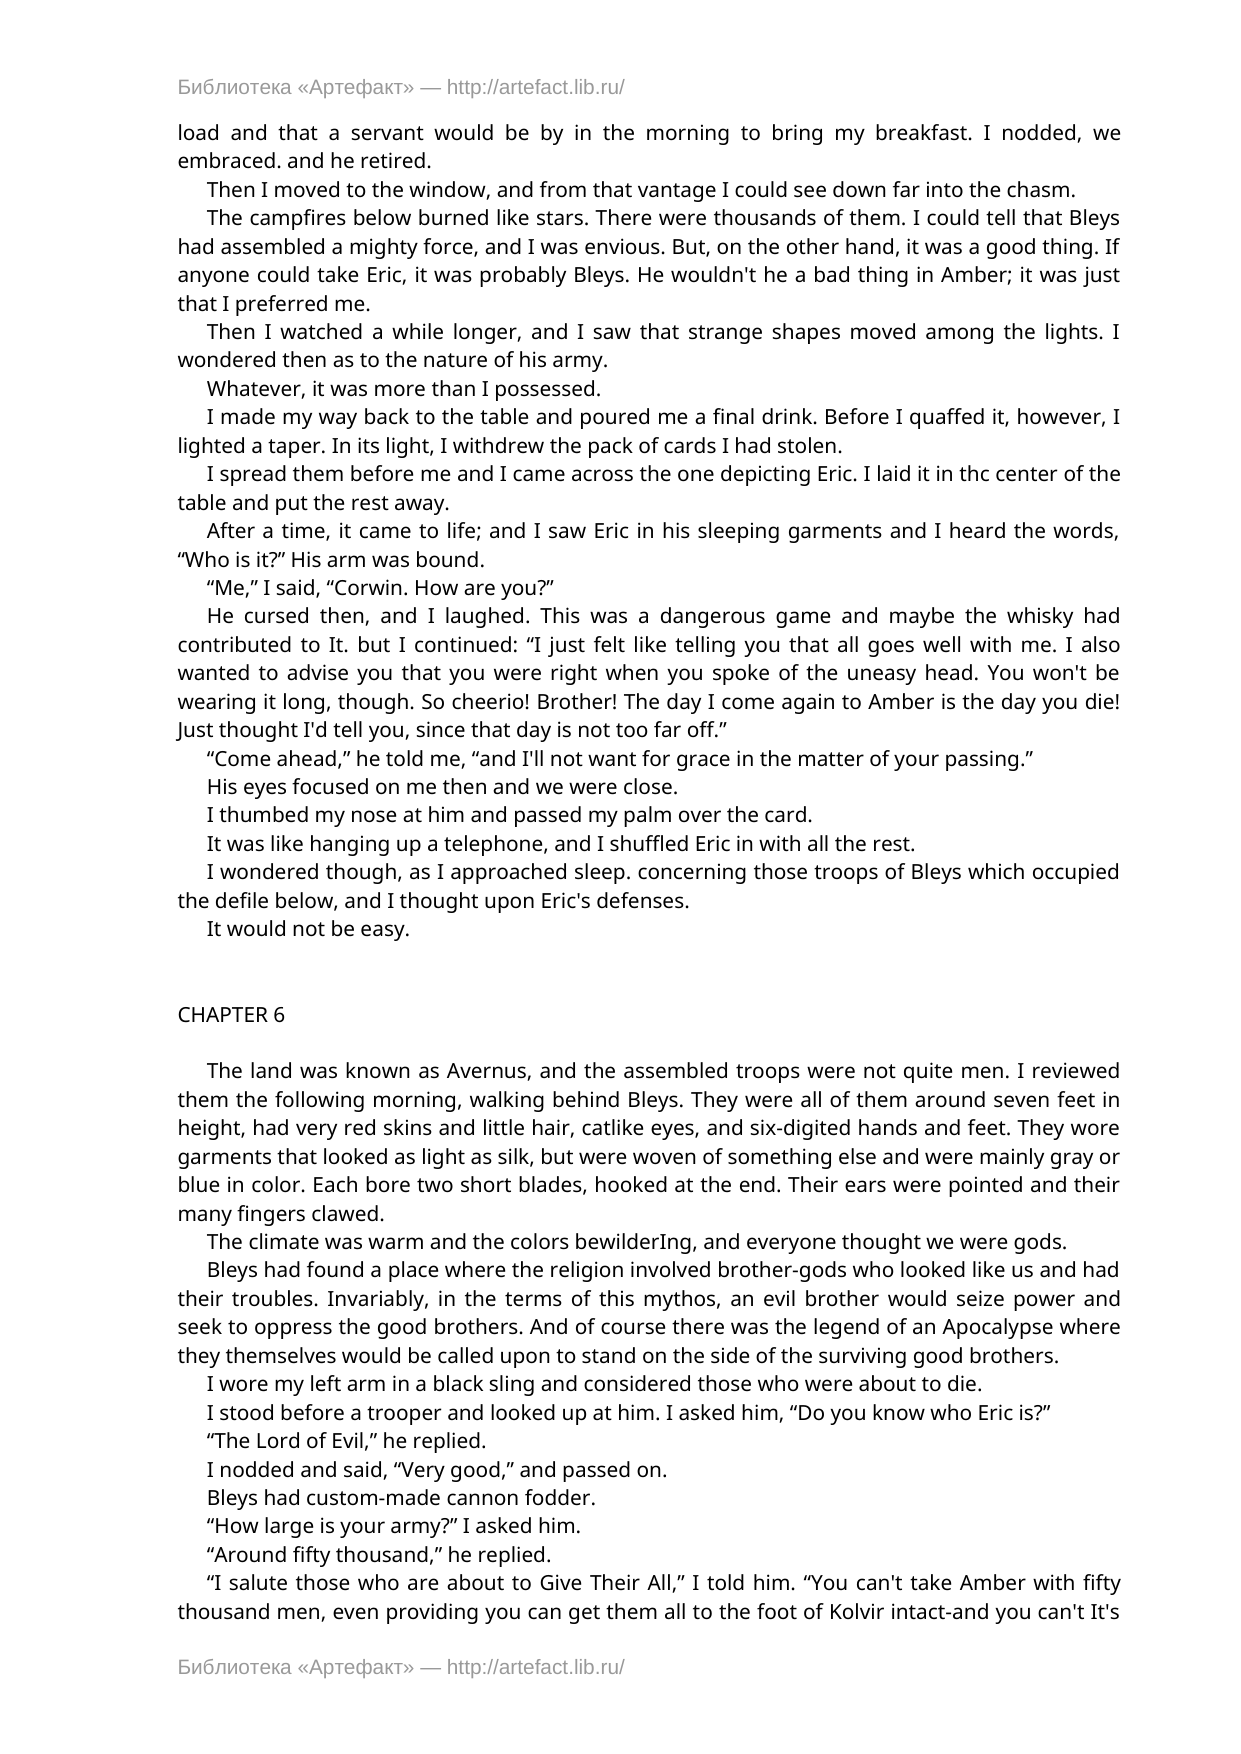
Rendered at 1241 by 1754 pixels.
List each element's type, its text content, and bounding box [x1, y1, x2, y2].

text “Around fifty thousand,” he replied. [177, 1540, 1122, 1568]
text Then I moved to the window, and from that vantage I could see down far into the chasm. [177, 175, 1122, 203]
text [177, 1568, 1122, 1625]
text After a time, it came to life; and I saw Eric in his sleeping garments and I heard the words, “Who is it?” His arm was bound. [177, 516, 1122, 573]
text “The Lord of Evil,” he replied. [177, 1426, 1122, 1455]
text CHAPTER 6 [177, 1000, 1122, 1028]
text “How large is your army?” I asked him. [177, 1512, 1122, 1540]
text It was like hanging up a telephone, and I shuffled Eric in with all the rest. [177, 829, 1122, 857]
text I nodded and said, “Very good,” and passed on. [177, 1455, 1122, 1483]
text The climate was warm and the colors bewilderIng, and everyone thought we were gods. [177, 1227, 1122, 1256]
text Then I watched a while longer, and I saw that strange shapes moved among the lights. I wondered then as to the nature of his army. [177, 317, 1122, 374]
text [177, 118, 1122, 175]
text I made my way back to the table and poured me a final drink. Before I quaffed it, however, I lighted a taper. In its light, I withdrew the pack of cards I had stolen. [177, 402, 1122, 459]
text I wondered though, as I approached sleep. concerning those troops of Bleys which occupied the defile below, and I thought upon Eric's defenses. [177, 857, 1122, 914]
text It would not be easy. [177, 914, 1122, 943]
text I stood before a trooper and looked up at him. I asked him, “Do you know who Eric is?” [177, 1398, 1122, 1426]
text He cursed then, and I laughed. This was a dangerous game and maybe the whisky had contributed to It. but I continued: “I just felt like telling you that all goes well with me. I also wanted to advise you that you were right when you spoke of the uneasy head. You won't be wearing it long, though. So cheerio! Brother! The day I come again to Amber is the day you die! Just thought I'd tell you, since that day is not too far off.” [177, 602, 1122, 744]
text His eyes focused on me then and we were close. [177, 772, 1122, 801]
text I thumbed my nose at him and passed my palm over the card. [177, 801, 1122, 829]
text The campfires below burned like stars. There were thousands of them. I could tell that Bleys had assembled a mighty force, and I was envious. But, on the other hand, it was a good thing. If anyone could take Eric, it was probably Bleys. He wouldn't he a bad thing in Amber; it was just that I preferred me. [177, 203, 1122, 317]
text The land was known as Avernus, and the assembled troops were not quite men. I reviewed them the following morning, walking behind Bleys. They were all of them around seven feet in height, had very red skins and little hair, catlike eyes, and six-digited hands and feet. They wore garments that looked as light as silk, but were woven of something else and were mainly gray or blue in color. Each bore two short blades, hooked at the end. Their ears were pointed and their many fingers clawed. [177, 1057, 1122, 1227]
text Whatever, it was more than I possessed. [177, 374, 1122, 402]
text “Come ahead,” he told me, “and I'll not want for grace in the matter of your passing.” [177, 744, 1122, 772]
text I spread them before me and I came across the one depicting Eric. I laid it in thc center of the table and put the rest away. [177, 459, 1122, 516]
text Bleys had found a place where the religion involved brother-gods who looked like us and had their troubles. Invariably, in the terms of this mythos, an evil brother would seize power and seek to oppress the good brothers. And of course there was the legend of an Apocalypse where they themselves would be called upon to stand on the side of the surviving good brothers. [177, 1256, 1122, 1369]
text “Me,” I said, “Corwin. How are you?” [177, 573, 1122, 602]
text I wore my left arm in a black sling and considered those who were about to die. [177, 1369, 1122, 1398]
text Bleys had custom-made cannon fodder. [177, 1483, 1122, 1512]
